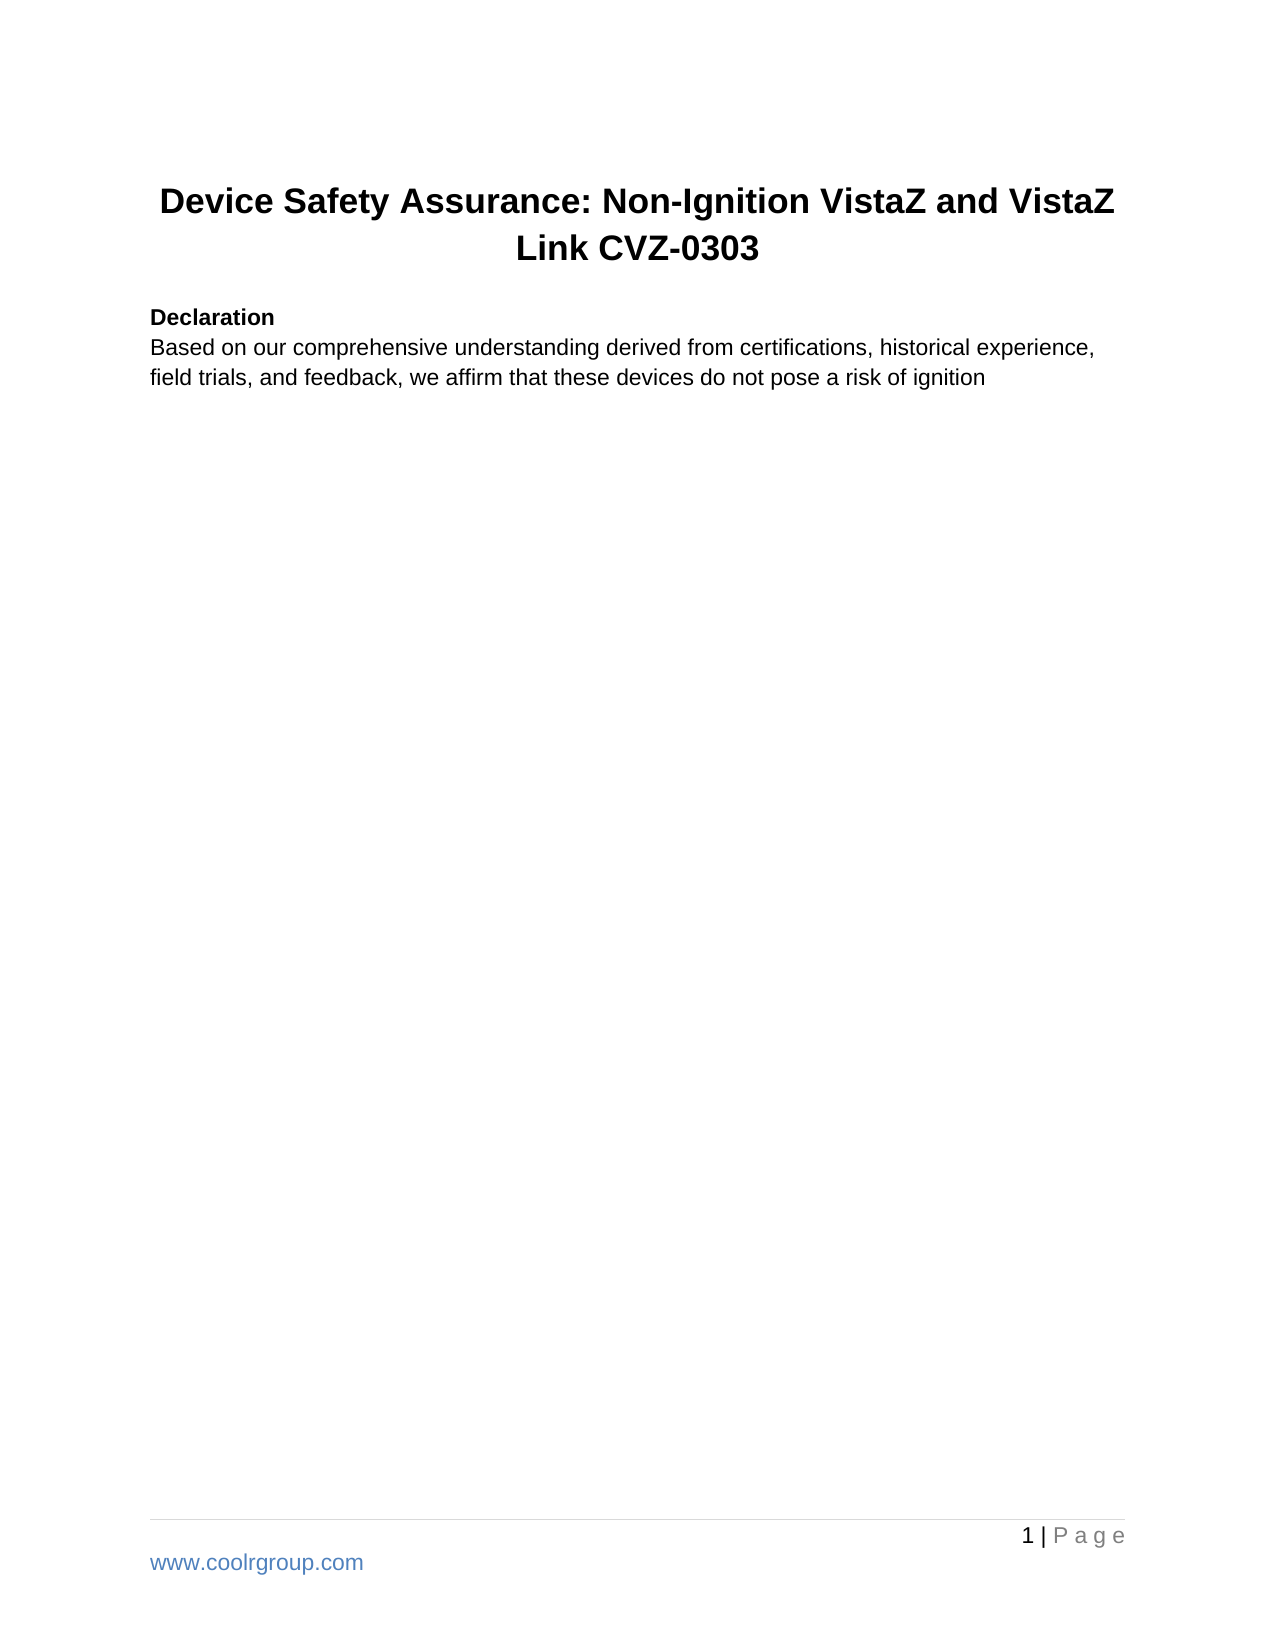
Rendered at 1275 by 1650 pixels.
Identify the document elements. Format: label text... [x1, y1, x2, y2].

text Device Safety Assurance: Non-Ignition VistaZ and VistaZ Link CVZ-0303 [150, 180, 1125, 268]
text Declaration [150, 304, 1125, 330]
text Based on our comprehensive understanding derived from certifications, historical experience, field trials, and feedback, we affirm that these devices do not pose a risk of ignition [150, 334, 1125, 391]
